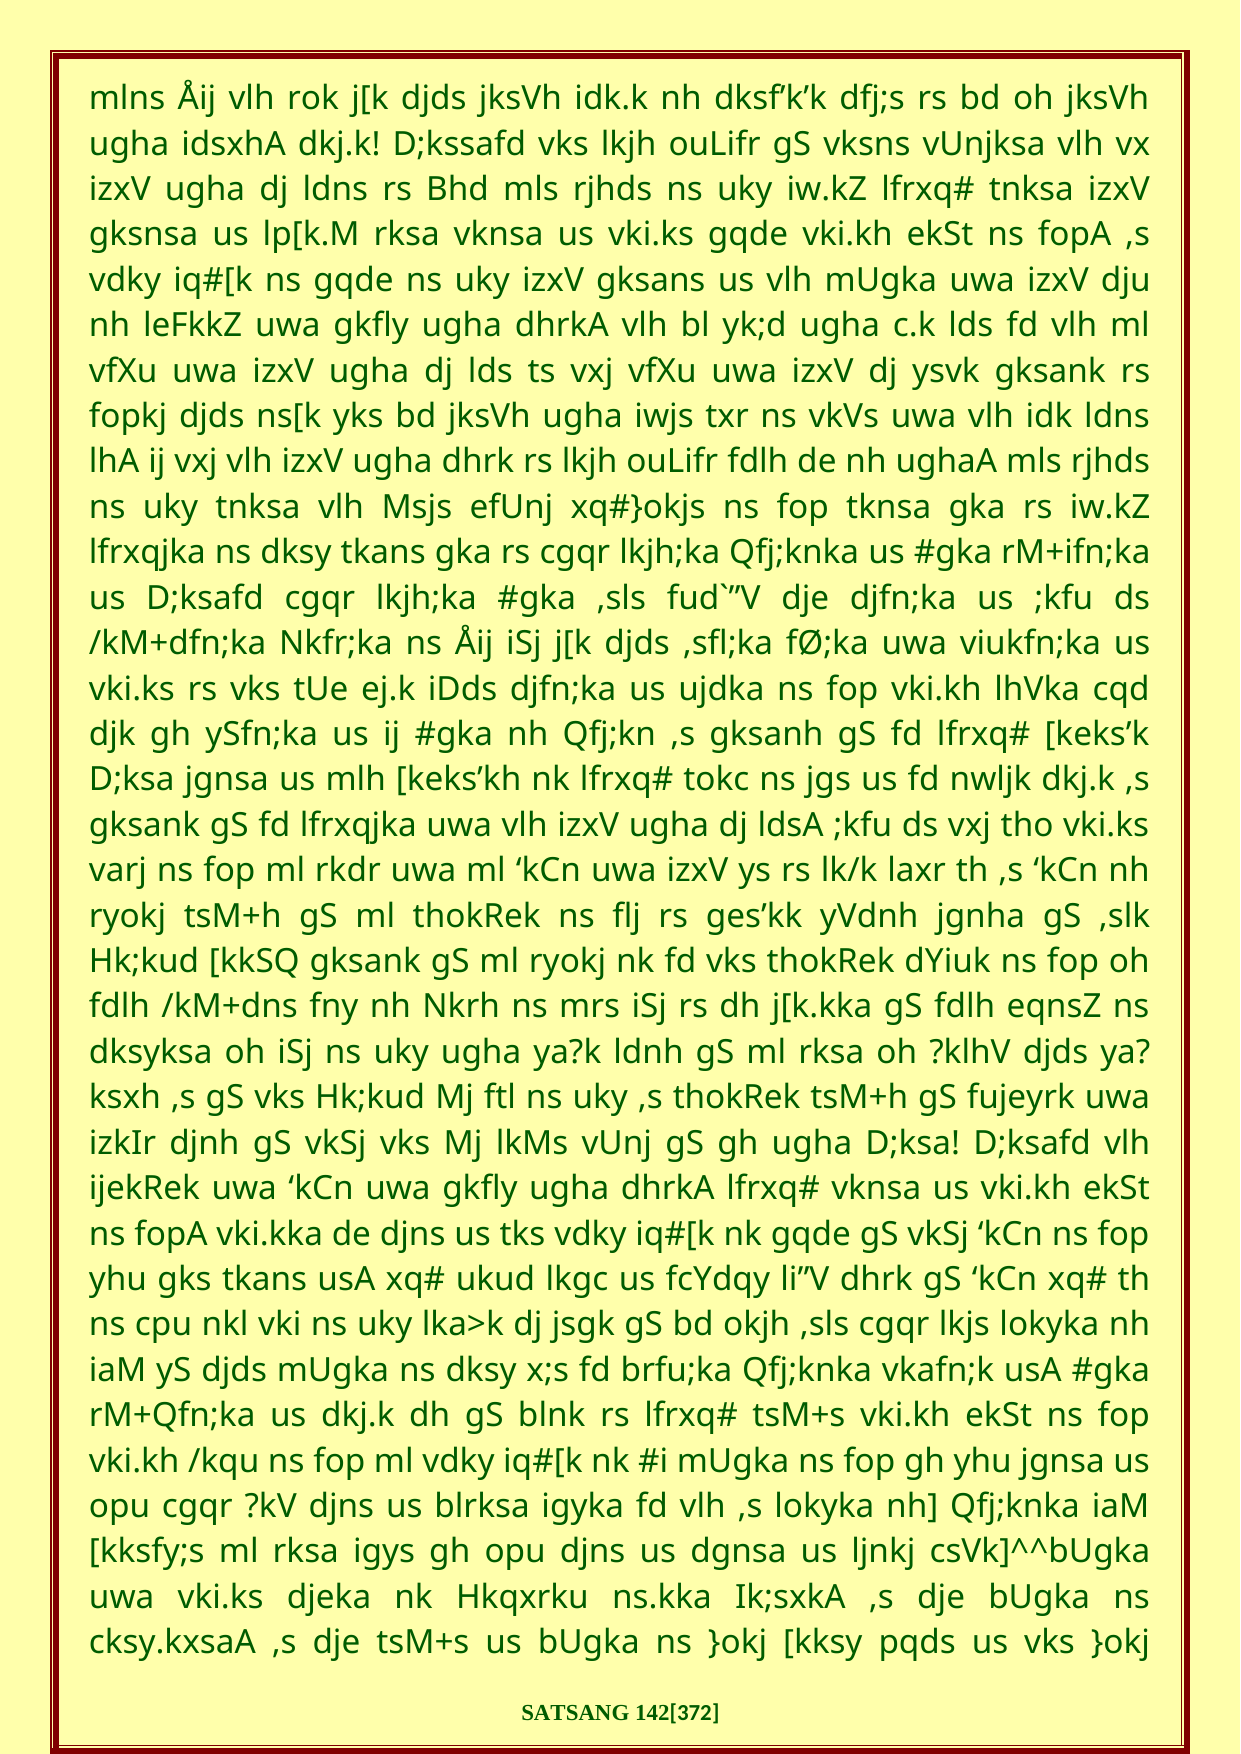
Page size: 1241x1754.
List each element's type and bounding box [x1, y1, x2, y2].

text [89, 74, 1152, 1663]
